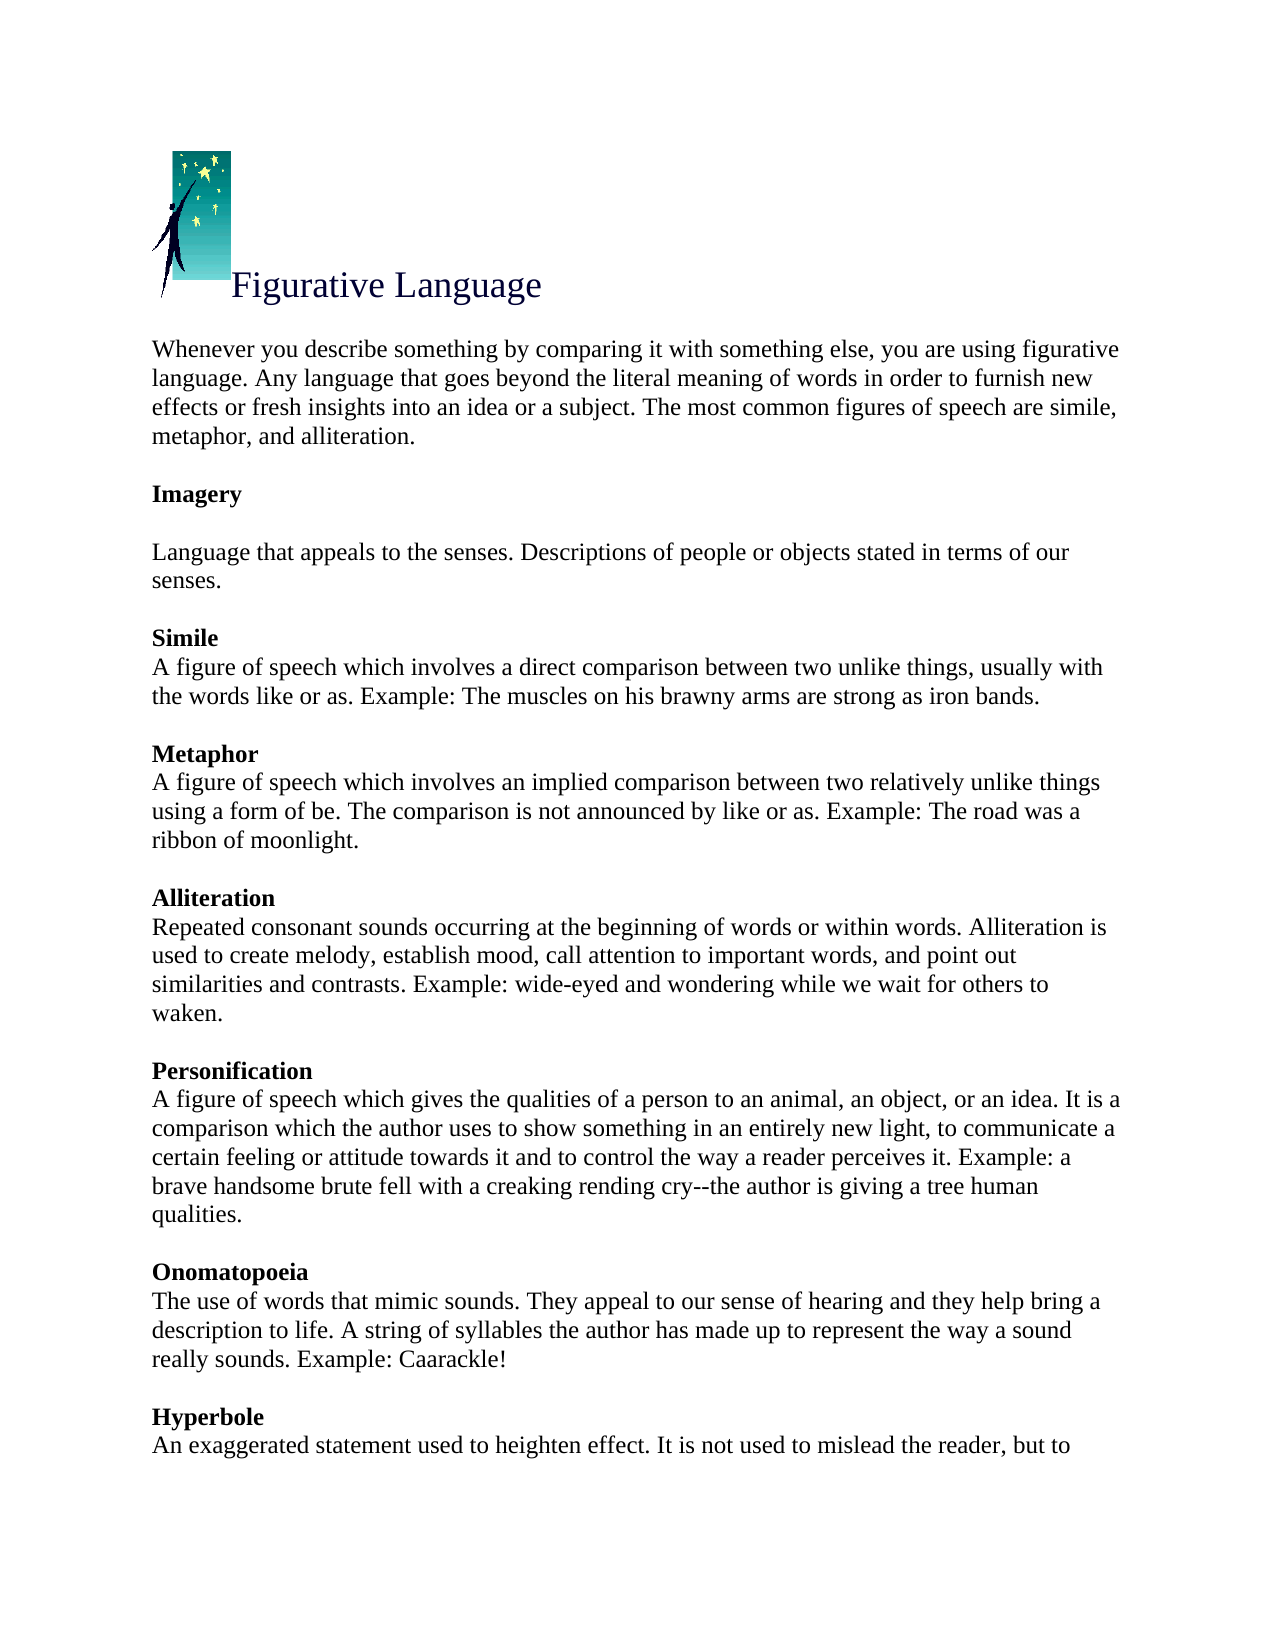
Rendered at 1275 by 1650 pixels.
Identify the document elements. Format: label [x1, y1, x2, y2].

picture [151, 151, 231, 298]
table_header [150, 150, 1125, 1461]
